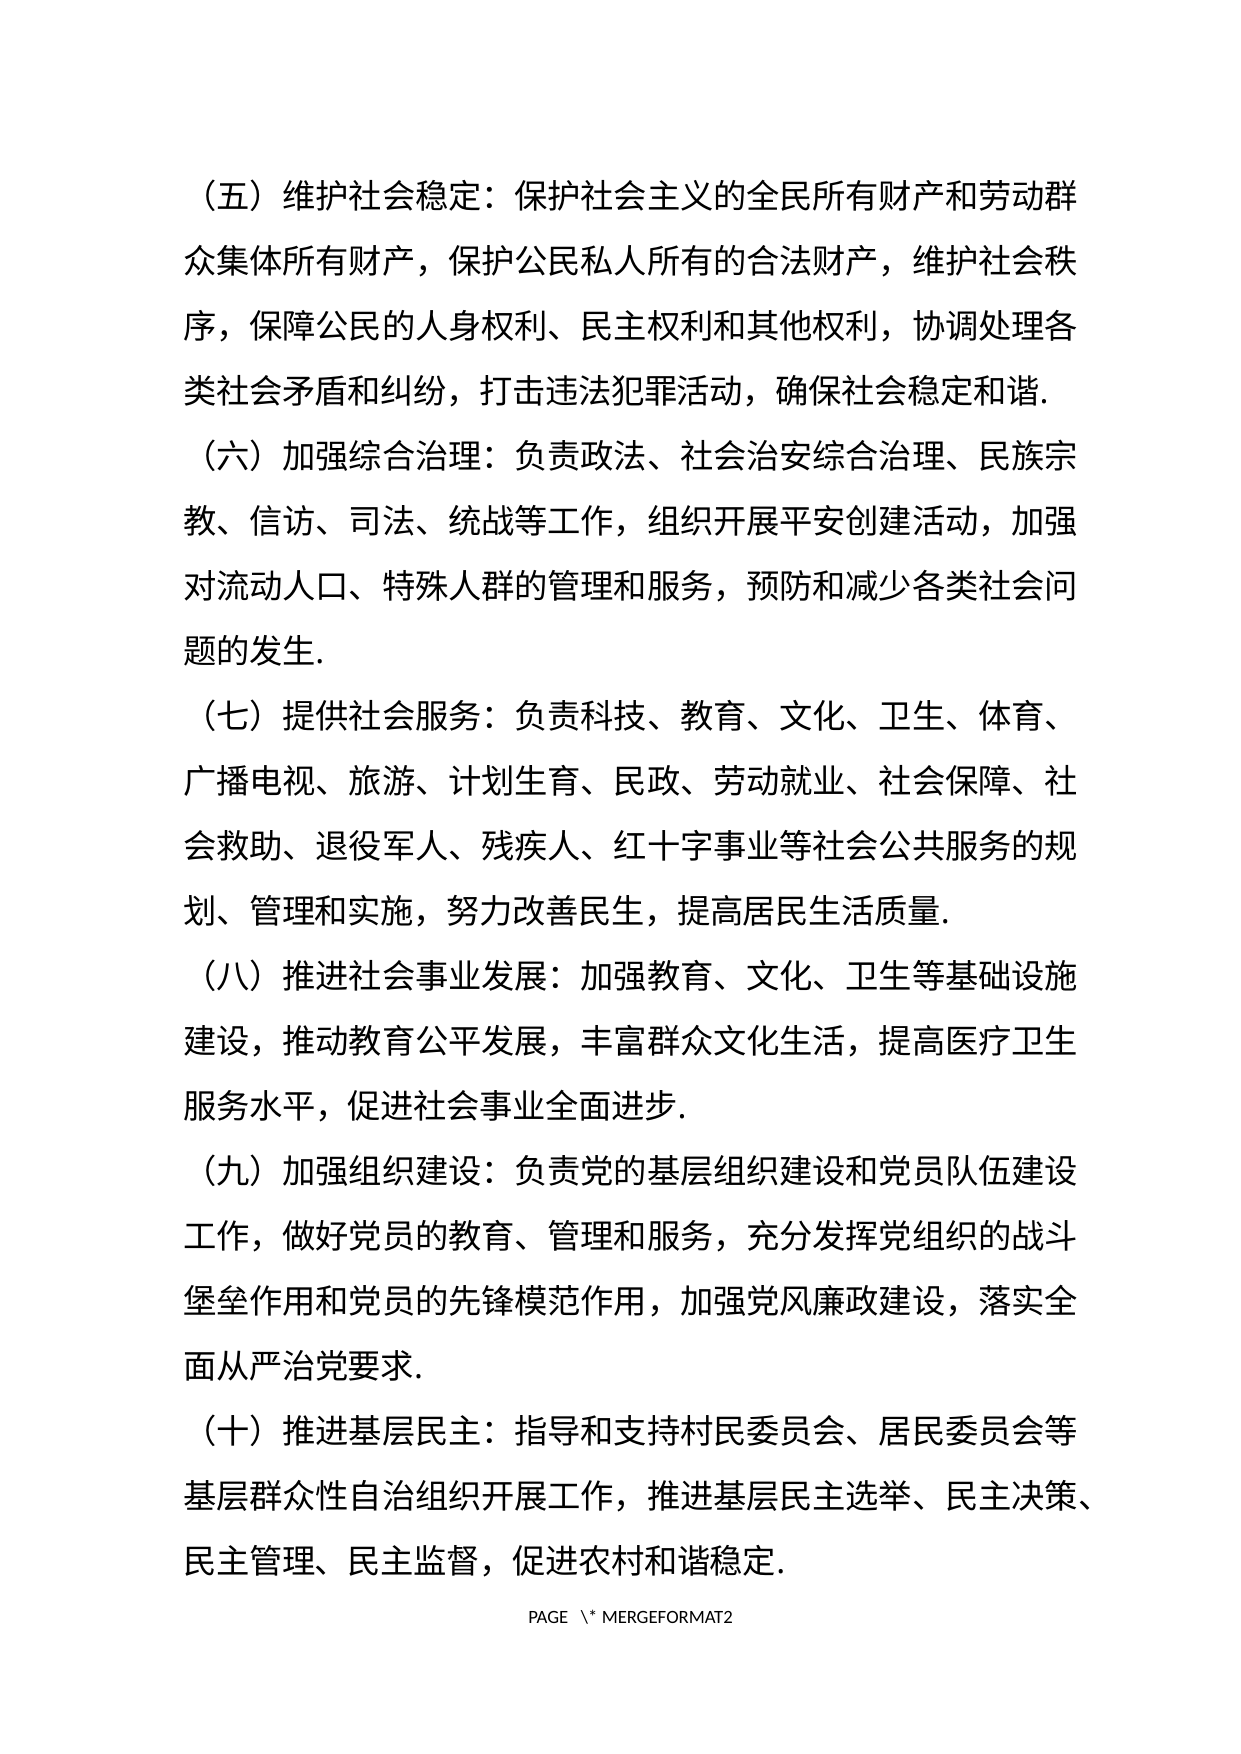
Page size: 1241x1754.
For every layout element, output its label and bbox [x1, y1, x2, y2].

text [183, 162, 1078, 1592]
